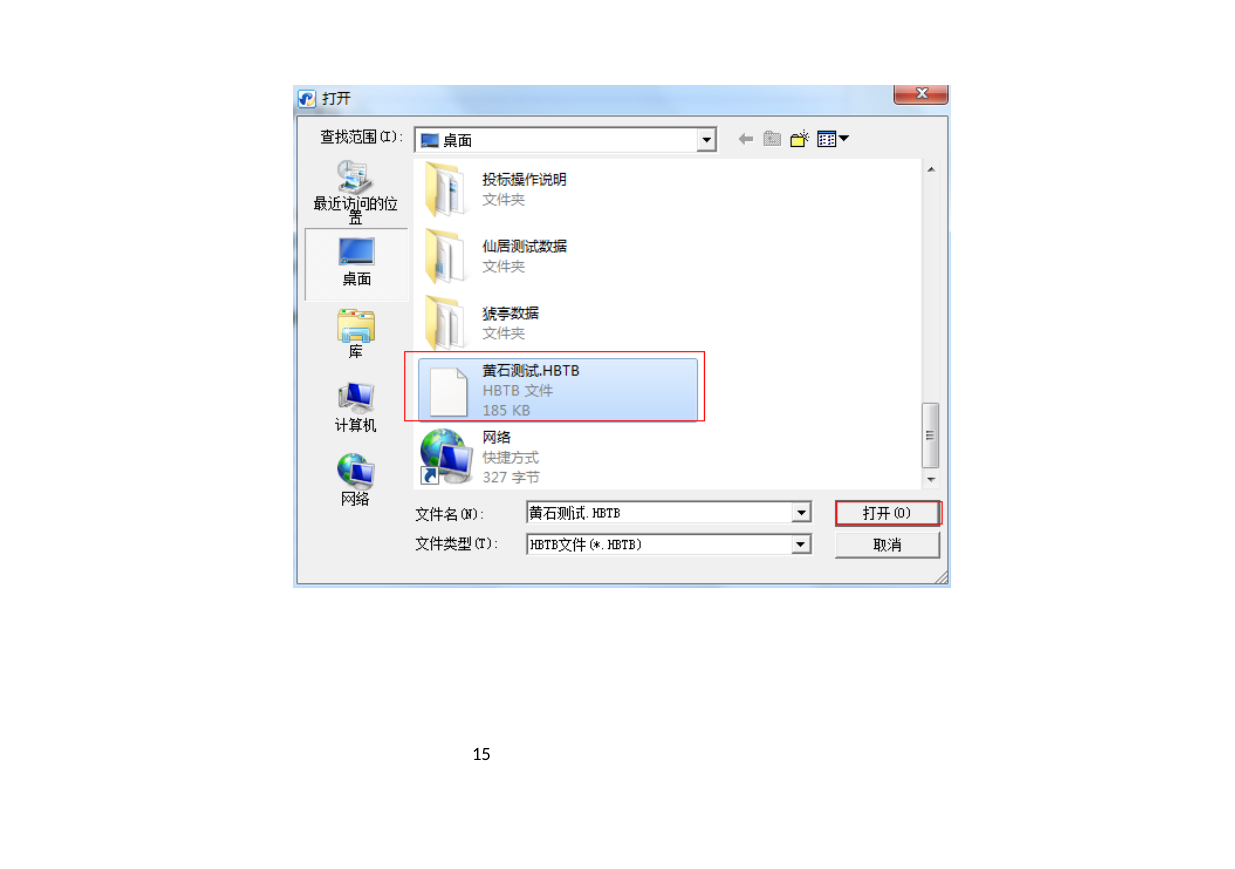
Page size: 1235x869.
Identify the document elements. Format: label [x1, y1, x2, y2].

picture [293, 85, 951, 588]
